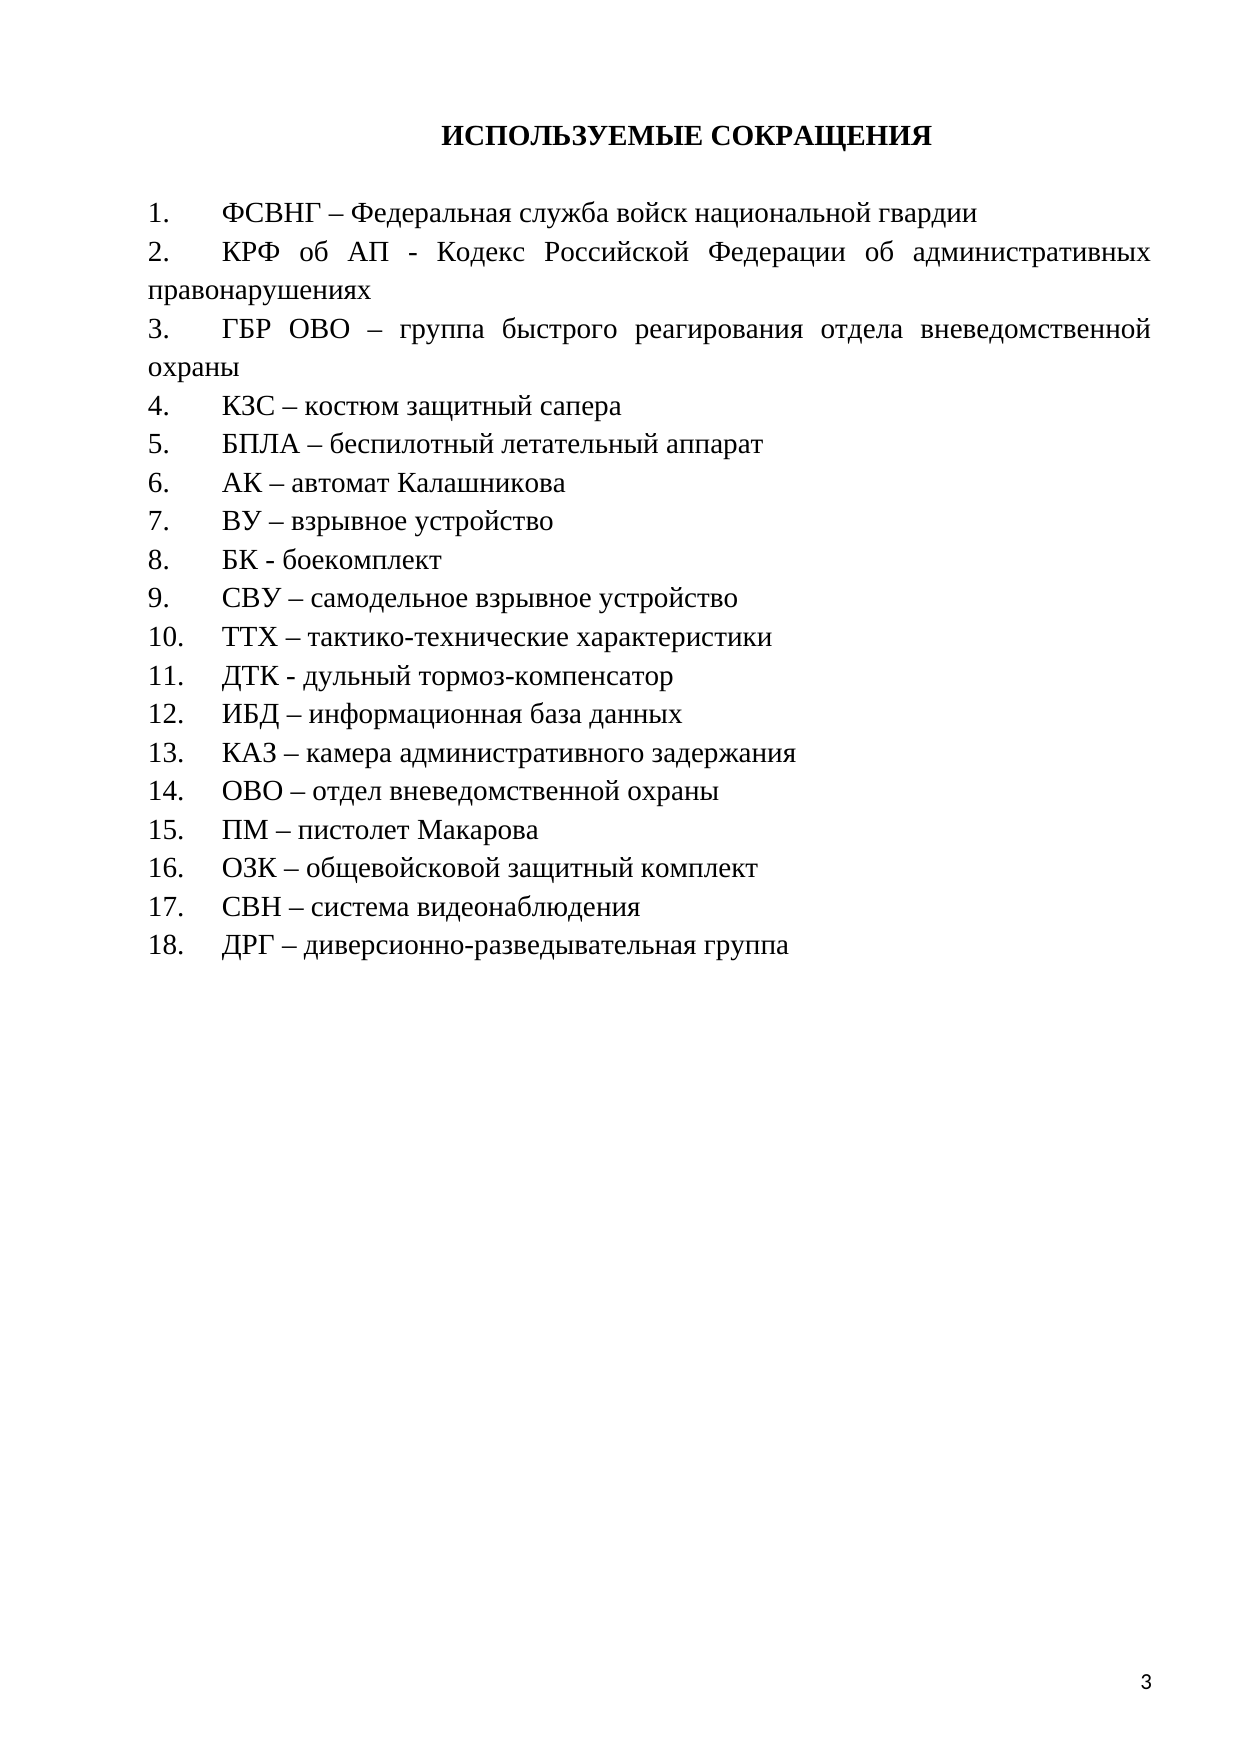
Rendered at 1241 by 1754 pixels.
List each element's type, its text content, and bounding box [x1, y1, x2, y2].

list СВУ – самодельное взрывное устройство [148, 581, 1152, 614]
list БПЛА – беспилотный летательный аппарат [148, 426, 1152, 460]
list КРФ об АП - Кодекс Российской Федерации об административных правонарушениях [148, 234, 1152, 306]
list ГБР ОВО – группа быстрого реагирования отдела вневедомственной охраны [148, 311, 1152, 383]
list ВУ – взрывное устройство [148, 503, 1152, 537]
list ОЗК – общевойсковой защитный комплект [148, 850, 1152, 884]
list ОВО – отдел вневедомственной охраны [148, 773, 1152, 807]
list ИСПОЛЬЗУЕМЫЕ СОКРАЩЕНИЯ [148, 118, 1152, 152]
list ПМ – пистолет Макарова [148, 812, 1152, 845]
list АК – автомат Калашникова [148, 465, 1152, 498]
list СВН – система видеонаблюдения [148, 889, 1152, 922]
list БК - боекомплект [148, 542, 1152, 576]
list ФСВНГ – Федеральная служба войск национальной гвардии [148, 195, 1152, 229]
list ДРГ – диверсионно-разведывательная группа [148, 927, 1152, 961]
list КАЗ – камера административного задержания [148, 735, 1152, 768]
list ДТК - дульный тормоз-компенсатор [148, 658, 1152, 691]
list КЗС – костюм защитный сапера [148, 388, 1152, 421]
list ТТХ – тактико-технические характеристики [148, 619, 1152, 653]
list ИБД – информационная база данных [148, 696, 1152, 730]
